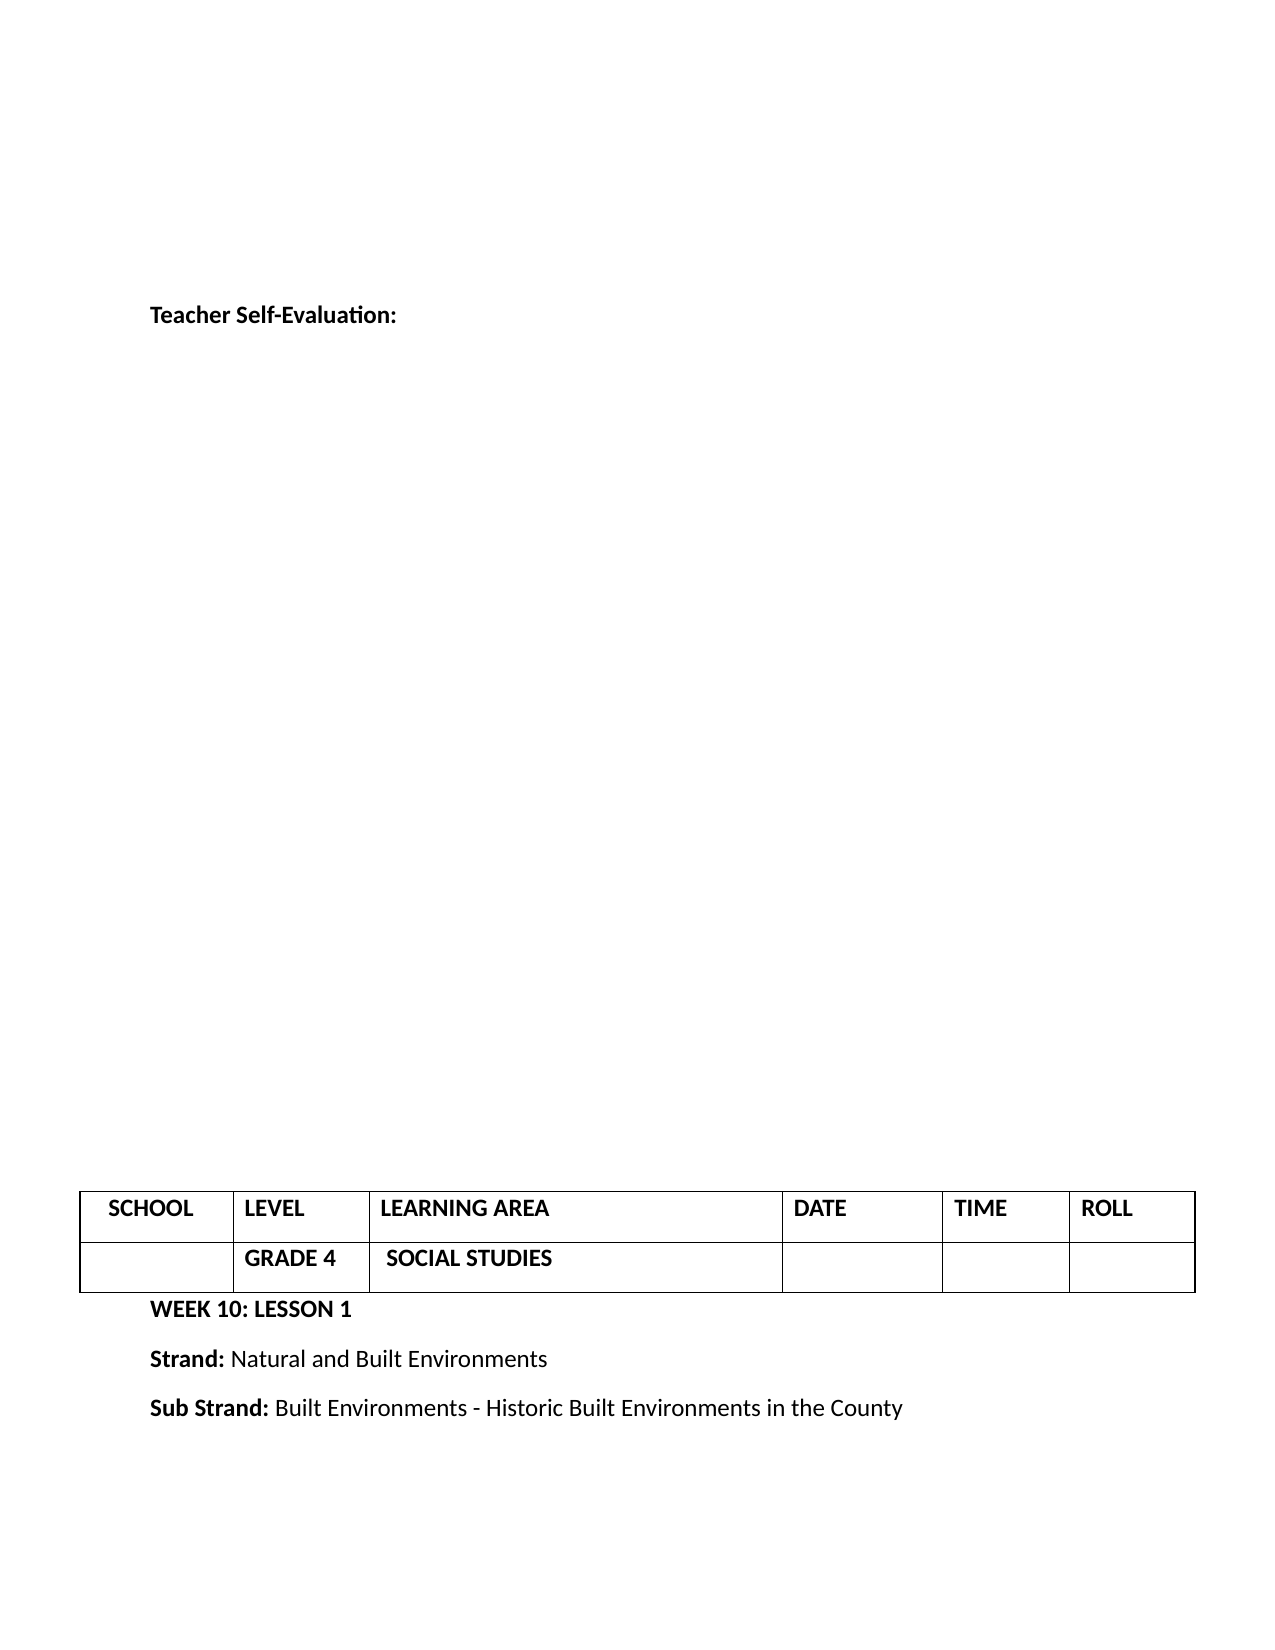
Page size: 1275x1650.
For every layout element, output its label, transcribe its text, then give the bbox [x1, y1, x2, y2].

table_cell [943, 1243, 1069, 1292]
text Sub Strand: Built Environments - Historic Built Environments in the County [150, 1392, 1125, 1423]
table_header DATE [783, 1192, 942, 1242]
text Strand: Natural and Built Environments [150, 1343, 1125, 1373]
table_cell SOCIAL STUDIES [370, 1243, 782, 1292]
table_header LEVEL [234, 1192, 369, 1242]
table_header LEARNING AREA [370, 1192, 782, 1242]
table_cell GRADE 4 [234, 1243, 369, 1292]
table_header ROLL [1070, 1192, 1194, 1242]
text WEEK 10: LESSON 1 [150, 1293, 1125, 1324]
table_header SCHOOL [81, 1192, 233, 1242]
table_cell [81, 1243, 233, 1292]
table_cell [1070, 1243, 1194, 1292]
table_header TIME [943, 1192, 1069, 1242]
text Teacher Self-Evaluation: [150, 299, 1125, 329]
table_cell [783, 1243, 942, 1292]
